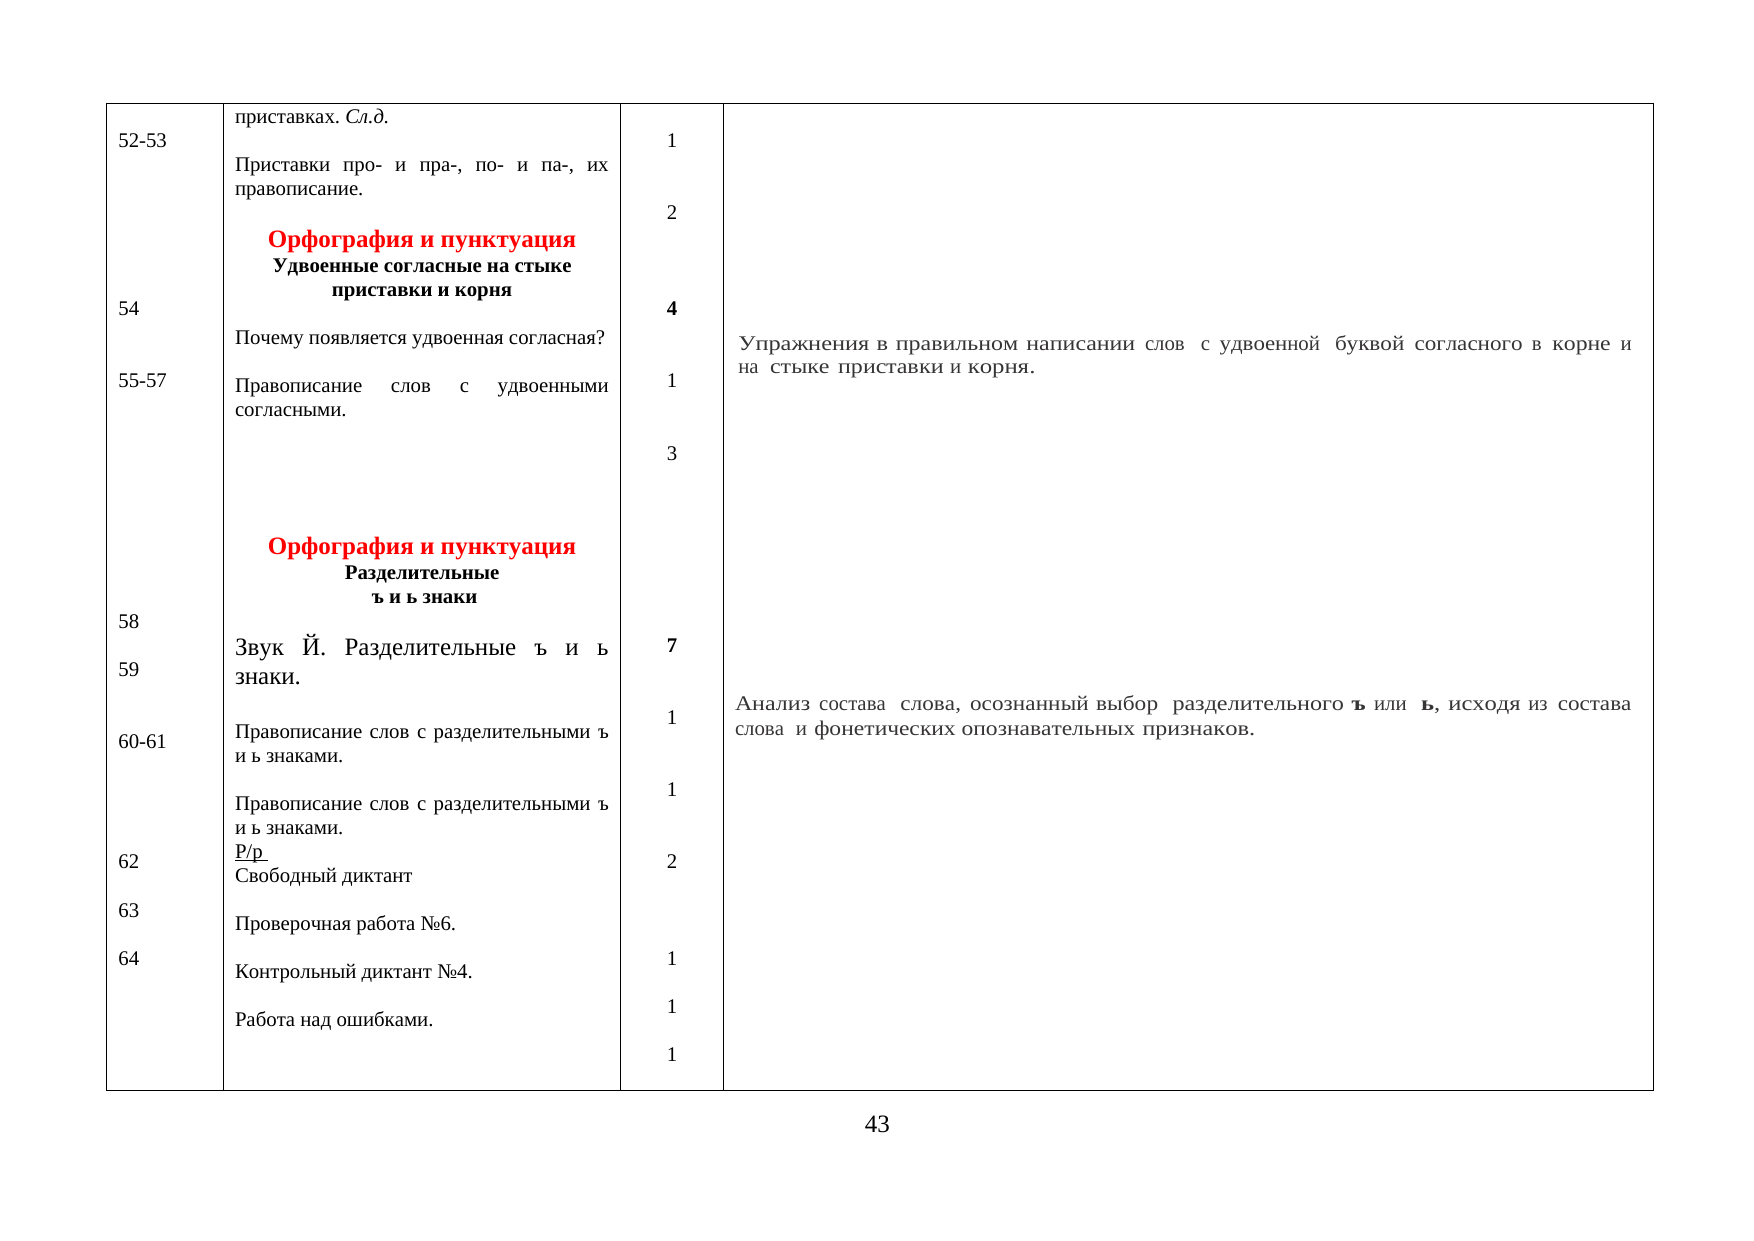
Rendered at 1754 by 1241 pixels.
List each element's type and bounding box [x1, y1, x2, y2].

table_cell [621, 104, 723, 1090]
table_cell [724, 104, 1653, 1090]
table_cell [224, 104, 620, 1090]
table_cell [107, 104, 223, 1090]
